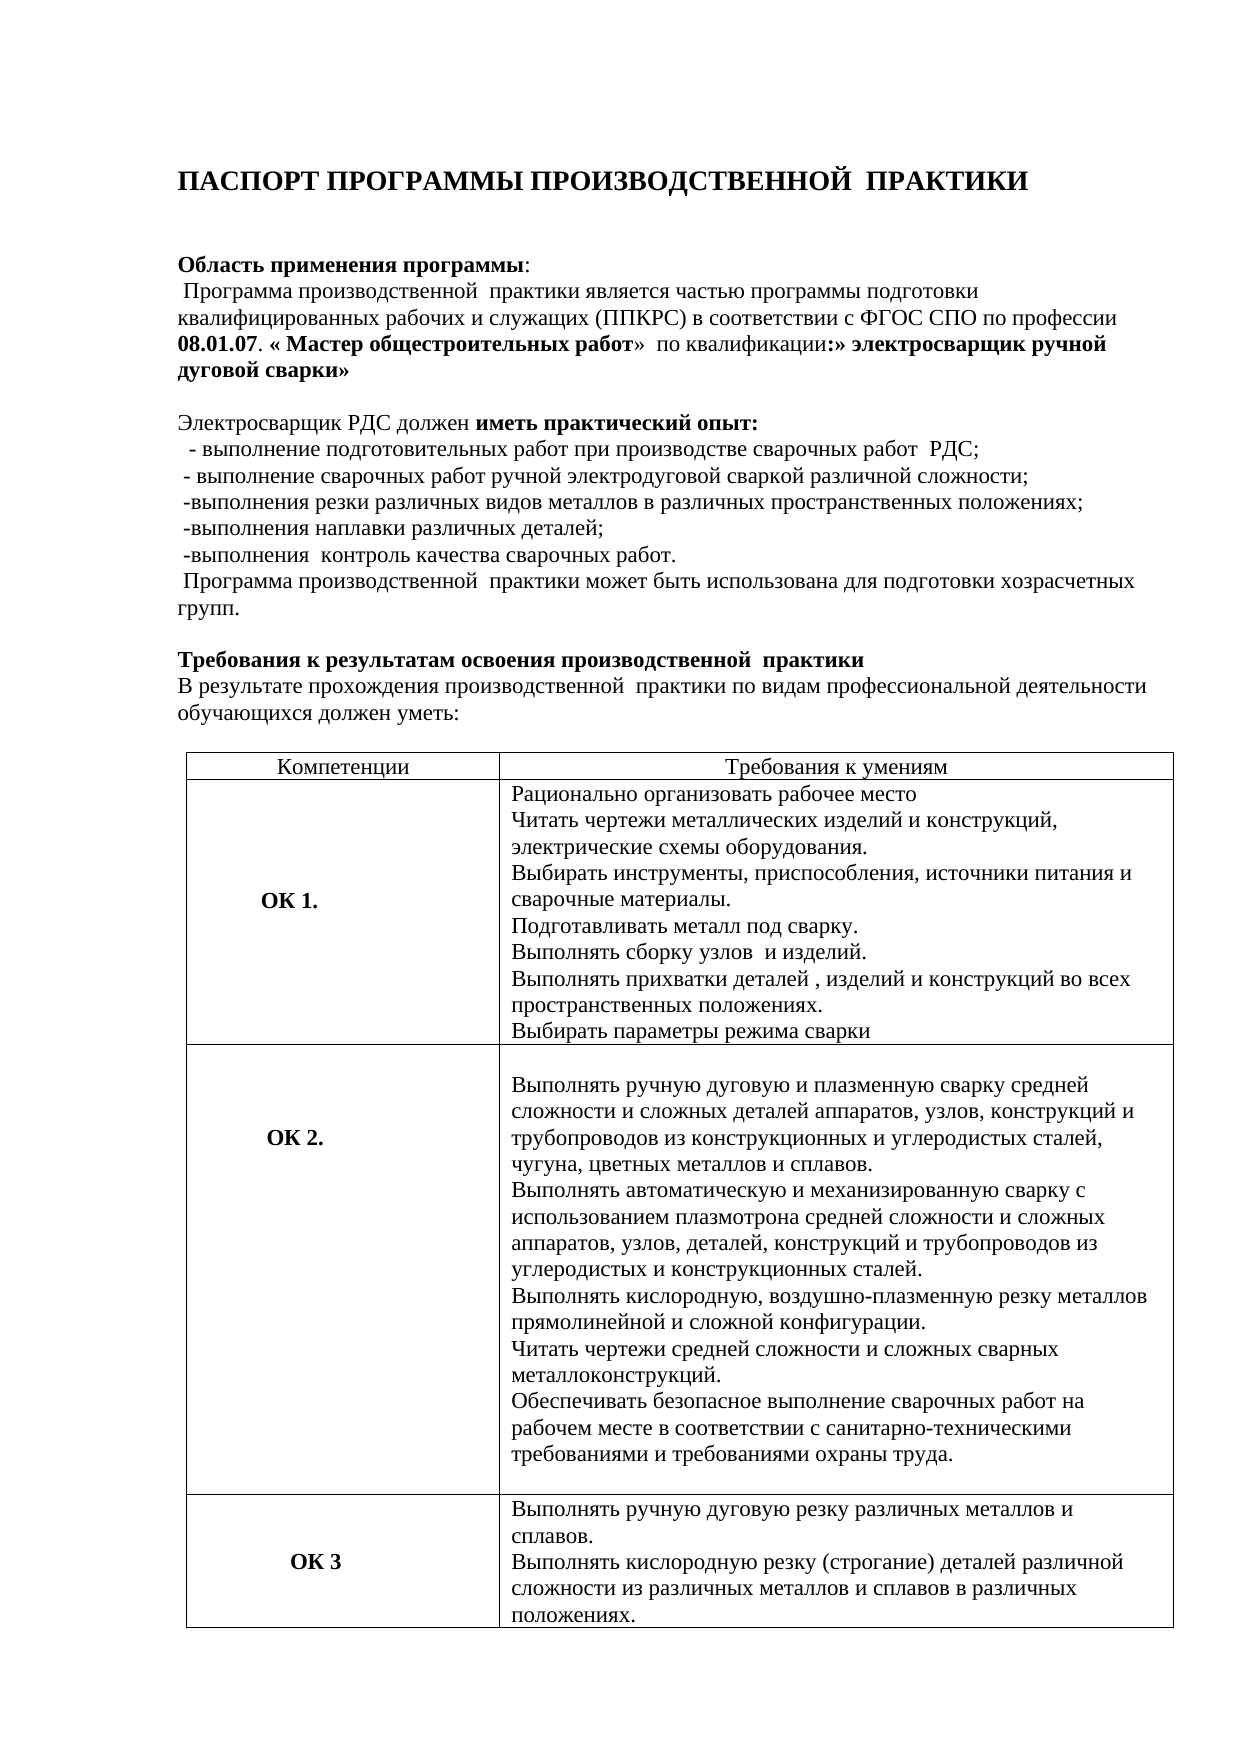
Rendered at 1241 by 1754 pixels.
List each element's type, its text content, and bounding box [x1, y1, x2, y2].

table_header Компетенции [187, 753, 499, 779]
table_header Требования к умениям [500, 753, 1173, 779]
table_cell Выполнять ручную дуговую и плазменную сварку средней сложности и сложных деталей аппаратов, узлов, конструкций и трубопроводов из конструкционных и углеродистых сталей, чугуна, цветных металлов и сплавов. Выполнять автоматическую и механизированную сварку с использованием плазмотрона средней сложности и сложных аппаратов, узлов, деталей, конструкций и трубопроводов из углеродистых и конструкционных сталей. Выполнять кислородную, воздушно-плазменную резку металлов прямолинейной и сложной конфигурации. Читать чертежи средней сложности и сложных сварных металлоконструкций. Обеспечивать безопасное выполнение сварочных работ на рабочем месте в соответствии с санитарно-техническими требованиями и требованиями охраны труда. [500, 1045, 1173, 1494]
table_cell ОК 3 ОК 4. [187, 1495, 499, 1627]
text -выполнения наплавки различных деталей; [177, 514, 1152, 541]
text - выполнение сварочных работ ручной электродуговой сваркой различной сложности; [177, 462, 1152, 488]
text ПАСПОРТ ПРОГРАММЫ ПРОИЗВОДСТВЕННОЙ ПРАКТИКИ [177, 164, 1152, 224]
text - выполнение подготовительных работ при производстве сварочных работ РДС; [177, 435, 1152, 462]
text Область применения программы: Программа производственной практики является частью программы подготовки квалифицированных рабочих и служащих (ППКРС) в соответствии с ФГОС СПО по профессии 08.01.07. « Мастер общестроительных работ» по квалификации:» электросварщик ручной дуговой сварки» [177, 224, 1152, 383]
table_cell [500, 1495, 1173, 1627]
text -выполнения резки различных видов металлов в различных пространственных положениях; [177, 488, 1152, 514]
table_cell ОК 1. [187, 780, 499, 1044]
text Электросварщик РДС должен иметь практический опыт: [177, 409, 1152, 435]
table_cell ОК 2. [187, 1045, 499, 1494]
text -выполнения контроль качества сварочных работ. Программа производственной практики может быть использована для подготовки хозрасчетных групп. Требования к результатам освоения производственной практики В результате прохождения производственной практики по видам профессиональной деятельности обучающихся должен уметь: [177, 541, 1152, 752]
table_cell Рационально организовать рабочее место Читать чертежи металлических изделий и конструкций, электрические схемы оборудования. Выбирать инструменты, приспособления, источники питания и сварочные материалы. Подготавливать металл под сварку. Выполнять сборку узлов и изделий. Выполнять прихватки деталей , изделий и конструкций во всех пространственных положениях. Выбирать параметры режима сварки [500, 780, 1173, 1044]
